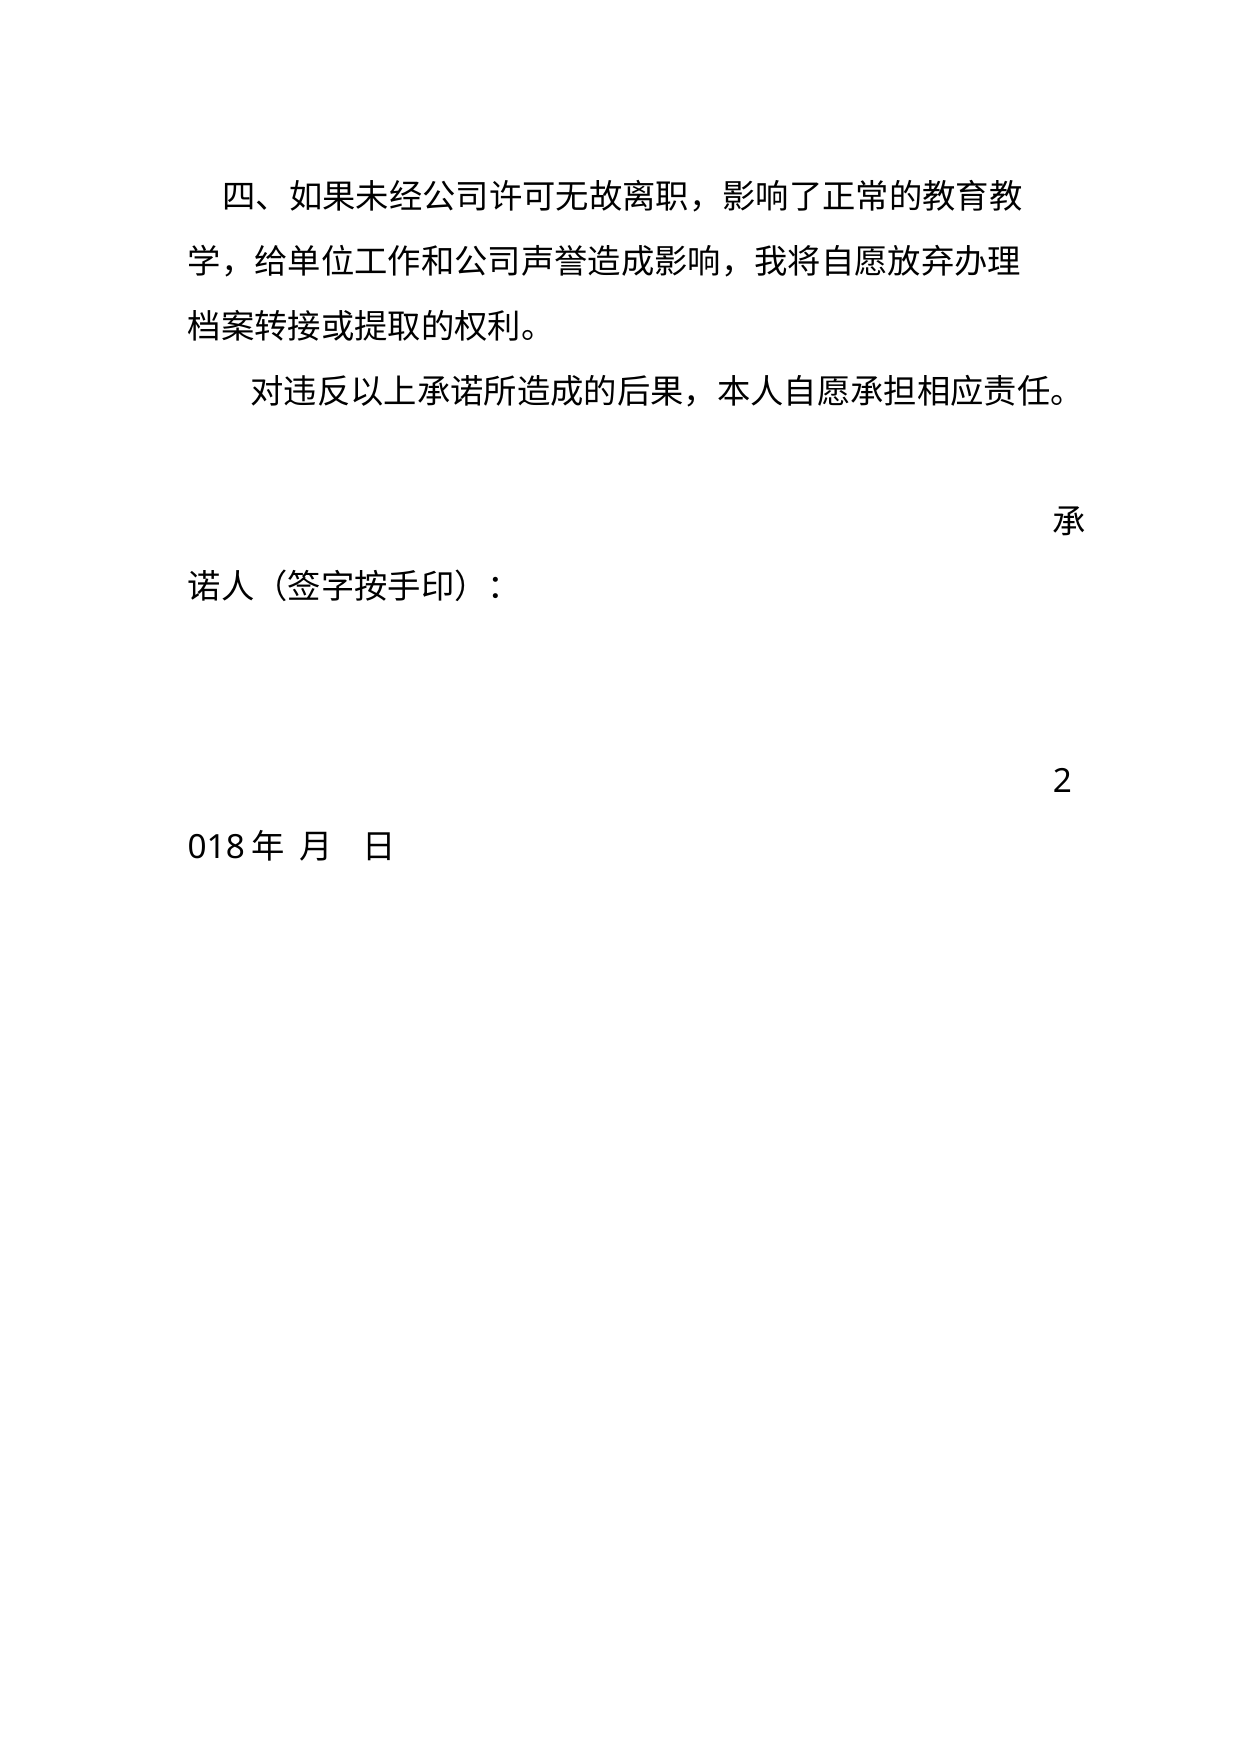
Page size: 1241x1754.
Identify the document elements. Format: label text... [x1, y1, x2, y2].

text 2018年 月 日 [187, 747, 1053, 877]
text 四、如果未经公司许可无故离职，影响了正常的教育教学，给单位工作和公司声誉造成影响，我将自愿放弃办理档案转接或提取的权利。 [187, 162, 1053, 357]
text 对违反以上承诺所造成的后果，本人自愿承担相应责任。 [187, 357, 1053, 422]
text 承诺人（签字按手印）： [187, 487, 1053, 617]
